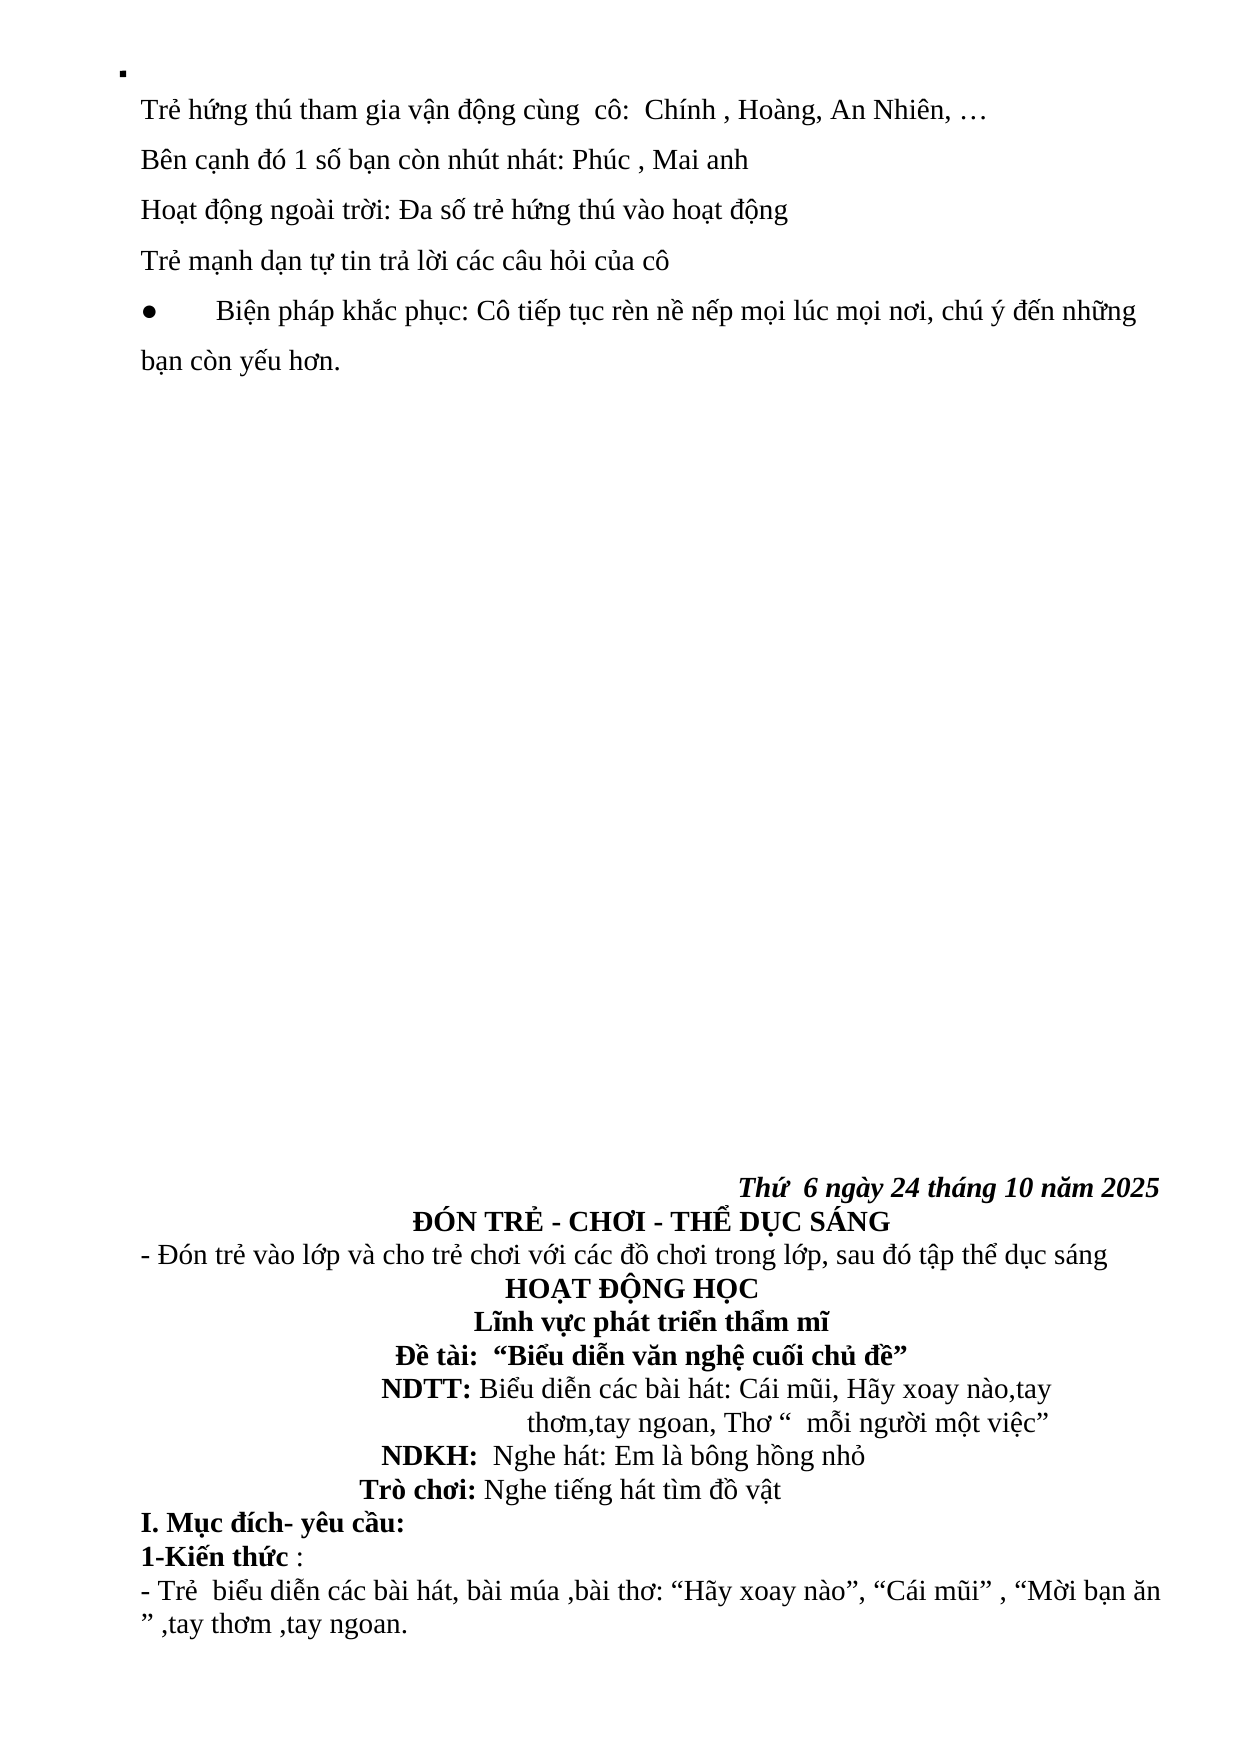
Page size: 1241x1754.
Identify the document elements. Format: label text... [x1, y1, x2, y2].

text Trò chơi: Nghe tiếng hát tìm đồ vật [140, 1472, 1162, 1506]
text Lĩnh vực phát triển thẩm mĩ [140, 1304, 1162, 1338]
text I. Mục đích- yêu cầu: [140, 1506, 1162, 1539]
text ĐÓN TRẺ - CHƠI - THỂ DỤC SÁNG [140, 1204, 1162, 1237]
text thơm,tay ngoan, Thơ “ mỗi người một việc” [140, 1405, 1162, 1438]
text 1-Kiến thức : [140, 1539, 1162, 1573]
text HOẠT ĐỘNG HỌC [140, 1271, 1162, 1304]
text - Trẻ biểu diễn các bài hát, bài múa ,bài thơ: “Hãy xoay nào”, “Cái mũi” , “Mời bạn ăn ” ,tay thơm ,tay ngoan. [140, 1573, 1162, 1640]
text Đề tài: “Biểu diễn văn nghệ cuối chủ đề” [140, 1338, 1162, 1371]
text Trẻ hứng thú tham gia vận động cùng cô: Chính , Hoàng, An Nhiên, … [140, 92, 1162, 125]
text Thứ 6 ngày 24 tháng 10 năm 2025 [140, 1170, 1162, 1204]
text Hoạt động ngoài trời: Đa số trẻ hứng thú vào hoạt động [140, 192, 1162, 226]
text NDTT: Biểu diễn các bài hát: Cái mũi, Hãy xoay nào,tay [140, 1371, 1162, 1405]
text - Đón trẻ vào lớp và cho trẻ chơi với các đồ chơi trong lớp, sau đó tập thể dục sáng [140, 1237, 1162, 1271]
text Bên cạnh đó 1 số bạn còn nhút nhát: Phúc , Mai anh [140, 142, 1162, 176]
list Biện pháp khắc phục: Cô tiếp tục rèn nề nếp mọi lúc mọi nơi, chú ý đến những bạn còn yếu hơn. [140, 293, 1162, 377]
text NDKH: Nghe hát: Em là bông hồng nhỏ [140, 1438, 1162, 1472]
text Trẻ mạnh dạn tự tin trả lời các câu hỏi của cô [140, 243, 1162, 276]
